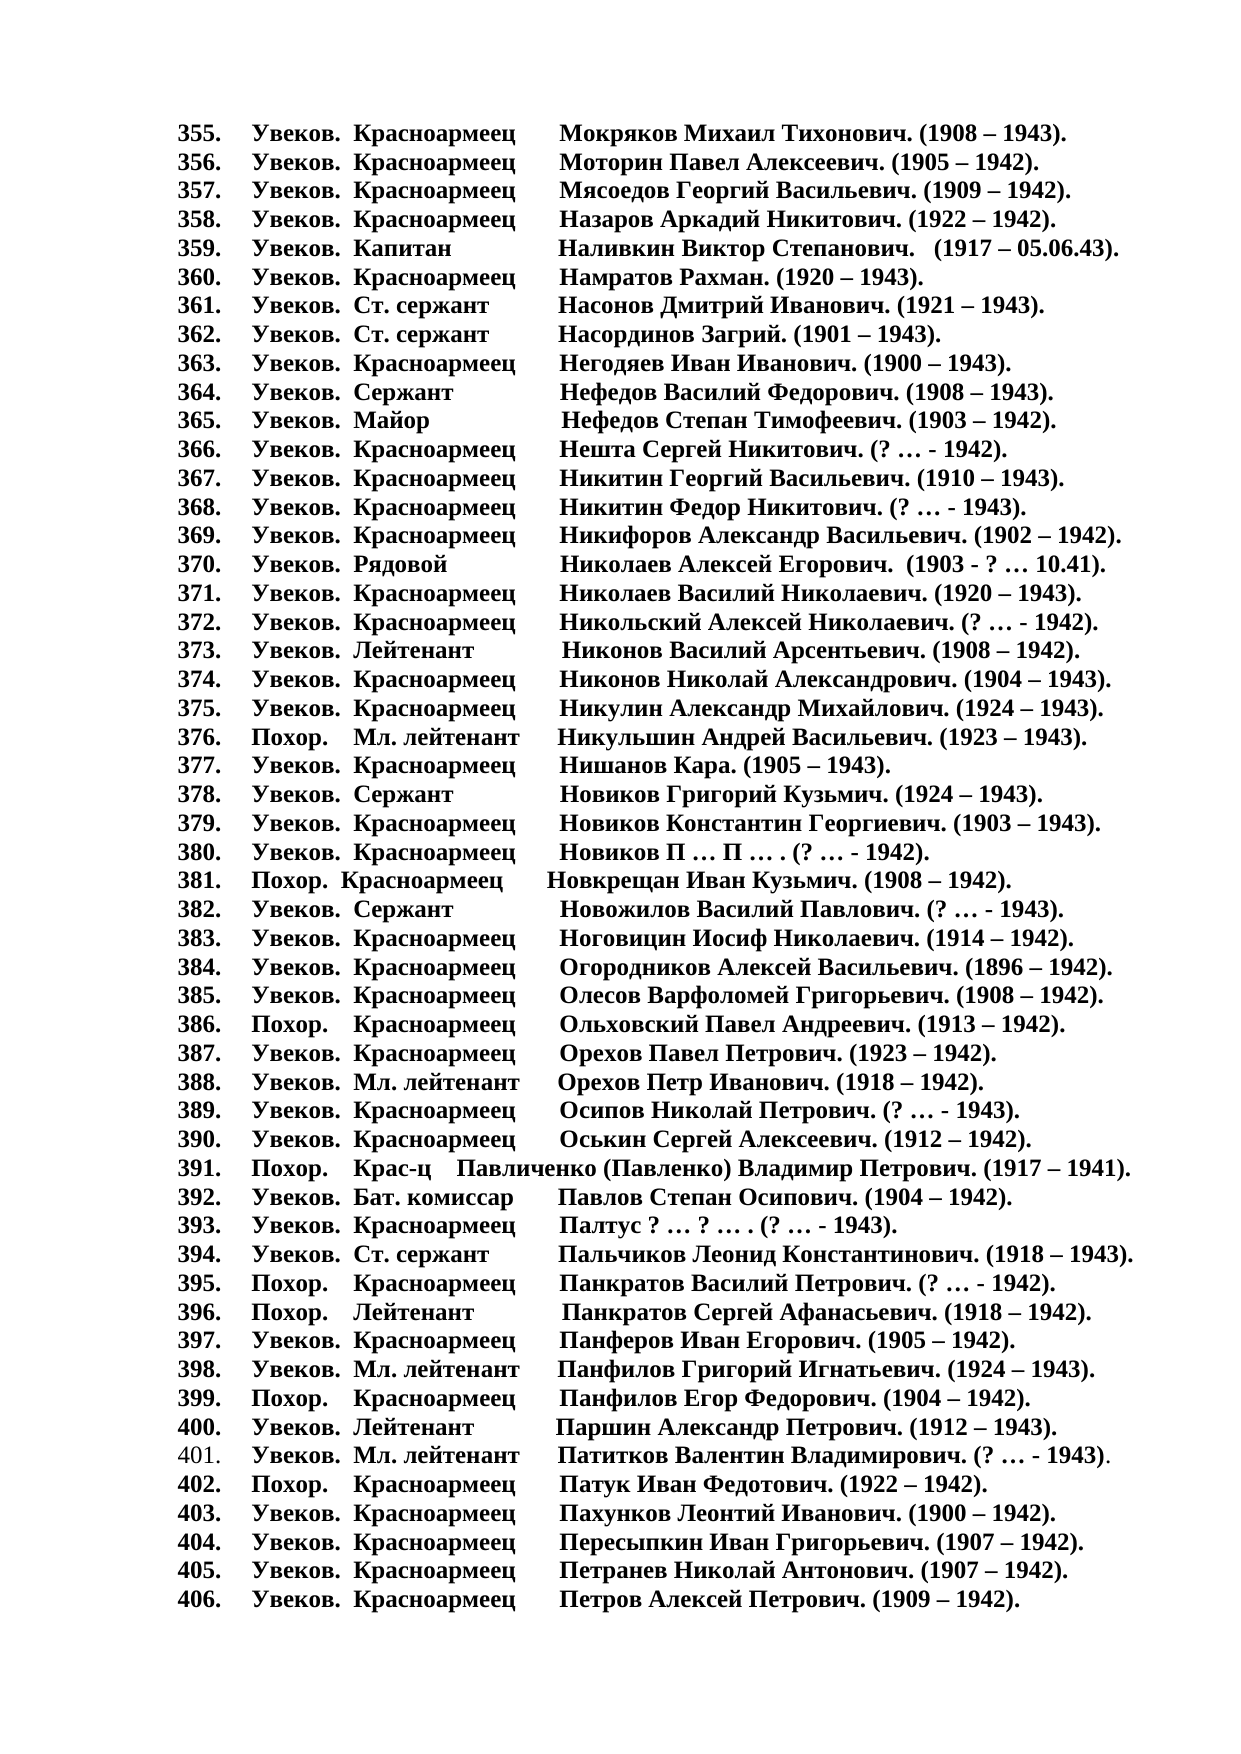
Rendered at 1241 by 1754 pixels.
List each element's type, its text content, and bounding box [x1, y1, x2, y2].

list Увеков. Красноармеец Нешта Сергей Никитович. (? … - 1942). [177, 434, 1152, 463]
list Увеков. Красноармеец Пахунков Леонтий Иванович. (1900 – 1942). [177, 1498, 1152, 1527]
list Похор. Красноармеец Новкрещан Иван Кузьмич. (1908 – 1942). [177, 866, 1152, 894]
list Увеков. Красноармеец Никитин Федор Никитович. (? … - 1943). [177, 492, 1152, 521]
list Увеков. Красноармеец Мясоедов Георгий Васильевич. (1909 – 1942). [177, 176, 1152, 204]
list Увеков. Красноармеец Мокряков Михаил Тихонович. (1908 – 1943). [177, 118, 1152, 147]
list Увеков. Красноармеец Палтус ? … ? … . (? … - 1943). [177, 1211, 1152, 1239]
list Похор. Красноармеец Панфилов Егор Федорович. (1904 – 1942). [177, 1383, 1152, 1412]
list Увеков. Ст. сержант Насординов Загрий. (1901 – 1943). [177, 319, 1152, 348]
list Увеков. Красноармеец Ноговицин Иосиф Николаевич. (1914 – 1942). [177, 923, 1152, 952]
list Похор. Красноармеец Ольховский Павел Андреевич. (1913 – 1942). [177, 1009, 1152, 1038]
list Увеков. Мл. лейтенант Панфилов Григорий Игнатьевич. (1924 – 1943). [177, 1354, 1152, 1383]
list Увеков. Красноармеец Николаев Василий Николаевич. (1920 – 1943). [177, 578, 1152, 607]
list Увеков. Красноармеец Никифоров Александр Васильевич. (1902 – 1942). [177, 521, 1152, 549]
list Увеков. Лейтенант Паршин Александр Петрович. (1912 – 1943). [177, 1412, 1152, 1441]
list Увеков. Красноармеец Оськин Сергей Алексеевич. (1912 – 1942). [177, 1124, 1152, 1153]
list Похор. Крас-ц Павличенко (Павленко) Владимир Петрович. (1917 – 1941). [177, 1153, 1152, 1182]
list Увеков. Красноармеец Намратов Рахман. (1920 – 1943). [177, 262, 1152, 291]
list Увеков. Красноармеец Моторин Павел Алексеевич. (1905 – 1942). [177, 147, 1152, 176]
list Увеков. Красноармеец Огородников Алексей Васильевич. (1896 – 1942). [177, 952, 1152, 981]
list Увеков. Сержант Новиков Григорий Кузьмич. (1924 – 1943). [177, 779, 1152, 808]
list Увеков. Красноармеец Назаров Аркадий Никитович. (1922 – 1942). [177, 204, 1152, 233]
list Увеков. Красноармеец Никулин Александр Михайлович. (1924 – 1943). [177, 693, 1152, 722]
list Увеков. Лейтенант Никонов Василий Арсентьевич. (1908 – 1942). [177, 636, 1152, 664]
list Увеков. Красноармеец Панферов Иван Егорович. (1905 – 1942). [177, 1326, 1152, 1354]
list Увеков. Рядовой Николаев Алексей Егорович. (1903 - ? … 10.41). [177, 549, 1152, 578]
list Увеков. Красноармеец Новиков Константин Георгиевич. (1903 – 1943). [177, 808, 1152, 837]
list Увеков. Ст. сержант Насонов Дмитрий Иванович. (1921 – 1943). [177, 291, 1152, 319]
list Увеков. Сержант Нефедов Василий Федорович. (1908 – 1943). [177, 377, 1152, 406]
list Увеков. Красноармеец Петранев Николай Антонович. (1907 – 1942). [177, 1556, 1152, 1584]
list Увеков. Красноармеец Орехов Павел Петрович. (1923 – 1942). [177, 1038, 1152, 1067]
list Увеков. Бат. комиссар Павлов Степан Осипович. (1904 – 1942). [177, 1182, 1152, 1211]
list Увеков. Красноармеец Осипов Николай Петрович. (? … - 1943). [177, 1096, 1152, 1124]
list Увеков. Красноармеец Пересыпкин Иван Григорьевич. (1907 – 1942). [177, 1527, 1152, 1556]
list Увеков. Красноармеец Никонов Николай Александрович. (1904 – 1943). [177, 664, 1152, 693]
list Увеков. Красноармеец Никитин Георгий Васильевич. (1910 – 1943). [177, 463, 1152, 492]
list Увеков. Мл. лейтенант Патитков Валентин Владимирович. (? … - 1943). [177, 1441, 1152, 1469]
list Увеков. Красноармеец Негодяев Иван Иванович. (1900 – 1943). [177, 348, 1152, 377]
list Увеков. Красноармеец Петров Алексей Петрович. (1909 – 1942). [177, 1584, 1152, 1613]
list Увеков. Красноармеец Новиков П … П … . (? … - 1942). [177, 837, 1152, 866]
list Похор. Мл. лейтенант Никульшин Андрей Васильевич. (1923 – 1943). [177, 722, 1152, 751]
list Увеков. Красноармеец Никольский Алексей Николаевич. (? … - 1942). [177, 607, 1152, 636]
list Похор. Красноармеец Патук Иван Федотович. (1922 – 1942). [177, 1469, 1152, 1498]
list Увеков. Капитан Наливкин Виктор Степанович. (1917 – 05.06.43). [177, 233, 1152, 262]
list Увеков. Красноармеец Олесов Варфоломей Григорьевич. (1908 – 1942). [177, 981, 1152, 1009]
list Увеков. Ст. сержант Пальчиков Леонид Константинович. (1918 – 1943). [177, 1239, 1152, 1268]
list Похор. Красноармеец Панкратов Василий Петрович. (? … - 1942). [177, 1268, 1152, 1297]
list Увеков. Майор Нефедов Степан Тимофеевич. (1903 – 1942). [177, 406, 1152, 434]
list Увеков. Сержант Новожилов Василий Павлович. (? … - 1943). [177, 894, 1152, 923]
list Увеков. Красноармеец Нишанов Кара. (1905 – 1943). [177, 751, 1152, 779]
list Увеков. Мл. лейтенант Орехов Петр Иванович. (1918 – 1942). [177, 1067, 1152, 1096]
list Похор. Лейтенант Панкратов Сергей Афанасьевич. (1918 – 1942). [177, 1297, 1152, 1326]
